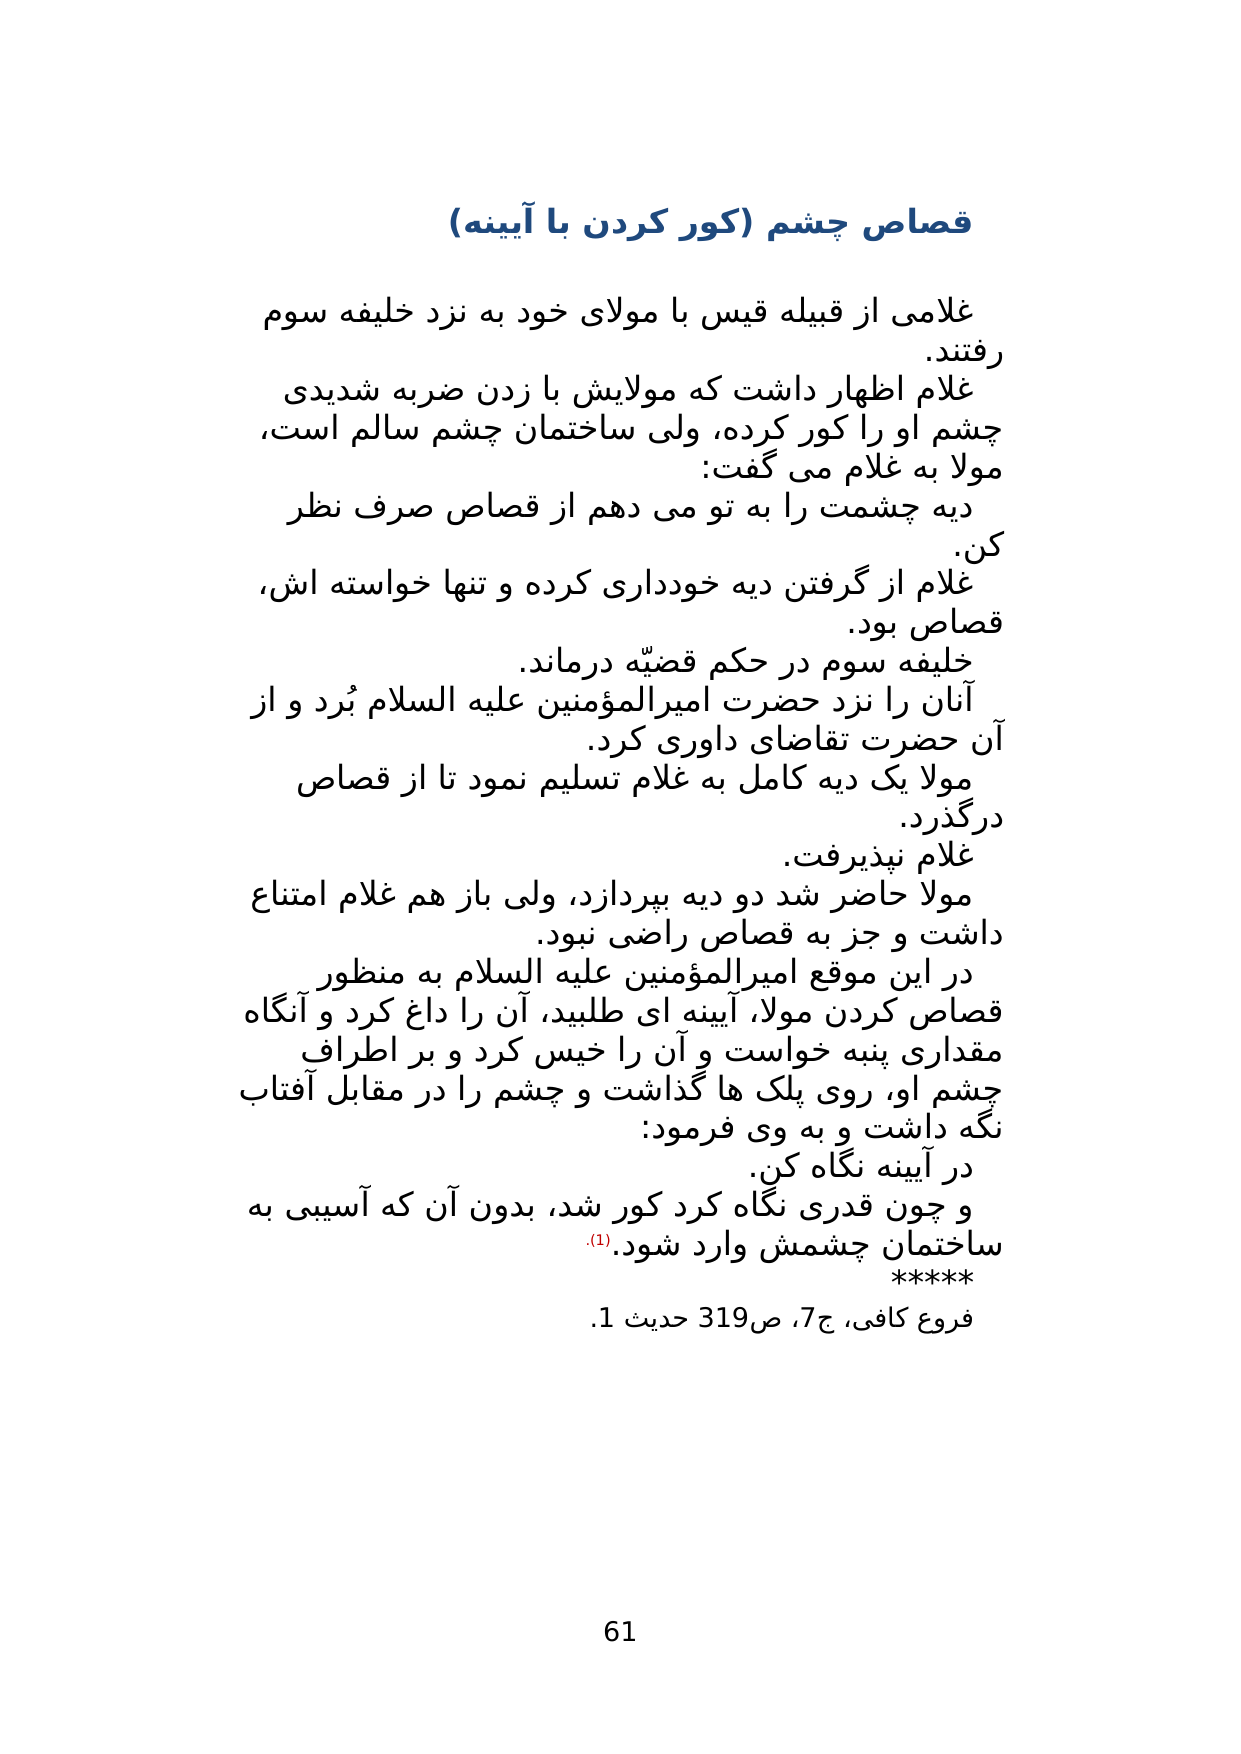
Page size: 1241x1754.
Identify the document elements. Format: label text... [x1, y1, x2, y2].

text ***** [236, 1263, 1004, 1302]
subtitle قصاص چشم (کور کردن با آیینه) [236, 202, 1004, 241]
text غلام اظهار داشت که مولایش با زدن ضربه شدیدی چشم او را کور کرده، ولی ساختمان چشم سالم است، مولا به غلام می گفت: [236, 369, 1004, 486]
text خلیفه سوم در حکم قضیّه درماند. [236, 642, 1004, 680]
text مولا حاضر شد دو دیه بپردازد، ولی باز هم غلام امتناع داشت و جز به قصاص راضی نبود. [236, 875, 1004, 952]
text مولا یک دیه کامل به غلام تسلیم نمود تا از قصاص درگذرد. [236, 758, 1004, 836]
text در این موقع امیرالمؤمنین علیه السلام به منظور قصاص کردن مولا، آیینه ای طلبید، آن را داغ کرد و آنگاه مقداری پنبه خواست و آن را خیس کرد و بر اطراف چشم او، روی پلک ها گذاشت و چشم را در مقابل آفتاب نگه داشت و به وی فرمود: [236, 952, 1004, 1147]
text دیه چشمت را به تو می دهم از قصاص صرف نظر کن. [236, 486, 1004, 564]
text و چون قدری نگاه کرد کور شد، بدون آن که آسیبی به ساختمان چشمش وارد شود.(1). [236, 1186, 1004, 1263]
text غلام نپذیرفت. [236, 836, 1004, 875]
text در آیینه نگاه کن. [236, 1147, 1004, 1186]
text غلامی از قبیله قیس با مولای خود به نزد خلیفه سوم رفتند. [236, 292, 1004, 369]
text فروع کافی، ج7، ص319 حدیث 1. [236, 1302, 1004, 1334]
text غلام از گرفتن دیه خودداری کرده و تنها خواسته اش، قصاص بود. [236, 564, 1004, 642]
text آنان را نزد حضرت امیرالمؤمنین علیه السلام بُرد و از آن حضرت تقاضای داوری کرد. [236, 680, 1004, 758]
